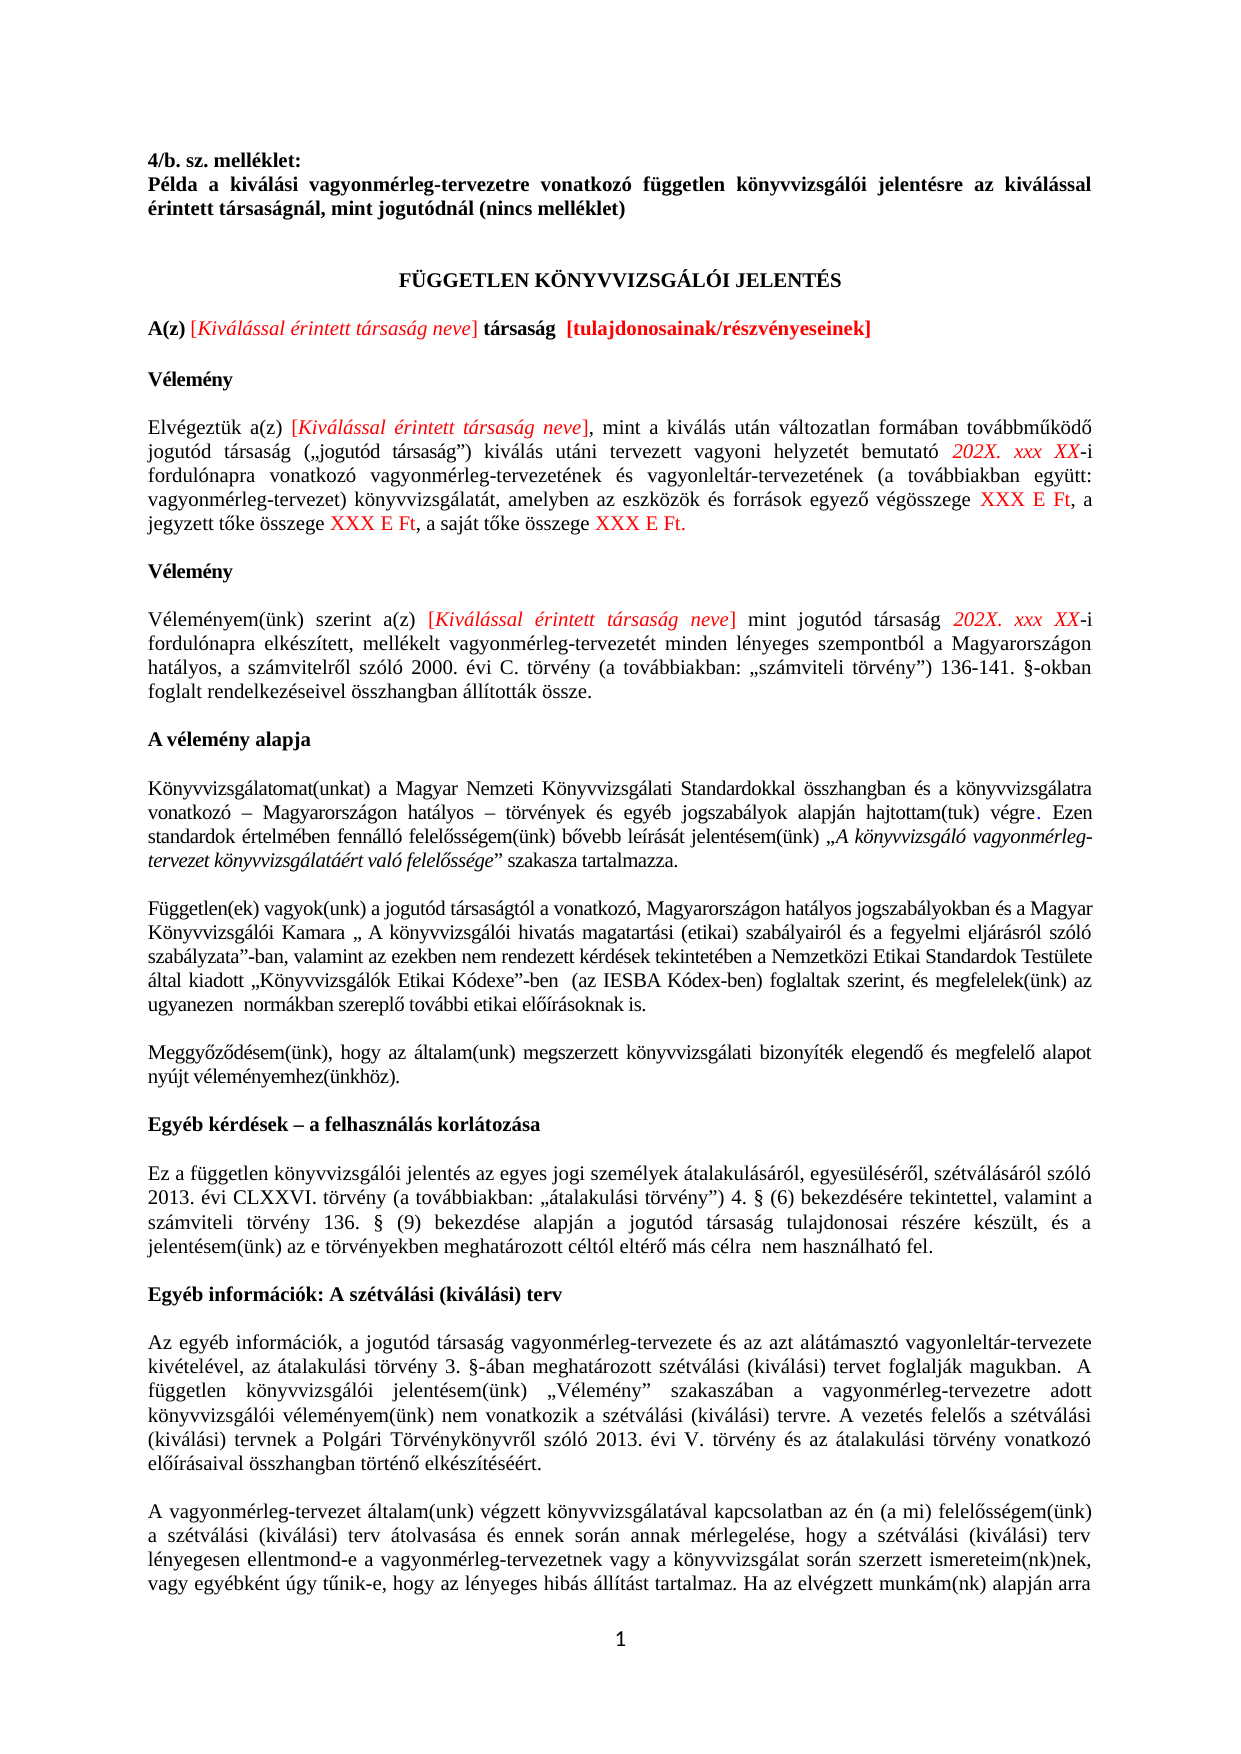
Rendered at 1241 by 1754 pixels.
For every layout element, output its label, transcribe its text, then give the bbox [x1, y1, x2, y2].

text Független(ek) vagyok(unk) a jogutód társaságtól a vonatkozó, Magyarországon hatályos jogszabályokban és a Magyar Könyvvizsgálói Kamara „ A könyvvizsgálói hivatás magatartási (etikai) szabályairól és a fegyelmi eljárásról szóló szabályzata”-ban, valamint az ezekben nem rendezett kérdések tekintetében a Nemzetközi Etikai Standardok Testülete által kiadott „Könyvvizsgálók Etikai Kódexe”-ben (az IESBA Kódex-ben) foglaltak szerint, és megfelelek(ünk) az ugyanezen normákban szereplő további etikai előírásoknak is. [148, 896, 1093, 1016]
text Vélemény [148, 366, 1093, 391]
text FÜGGETLEN KÖNYVVIZSGÁLÓI JELENTÉS [148, 268, 1093, 292]
text Véleményem(ünk) szerint a(z) [Kiválással érintett társaság neve] mint jogutód társaság 202X. xxx XX-i fordulónapra elkészített, mellékelt vagyonmérleg-tervezetét minden lényeges szempontból a Magyarországon hatályos, a számvitelről szóló 2000. évi C. törvény (a továbbiakban: „számviteli törvény”) 136-141. §-okban foglalt rendelkezéseivel összhangban állították össze. [148, 607, 1093, 703]
text Ez a független könyvvizsgálói jelentés az egyes jogi személyek átalakulásáról, egyesüléséről, szétválásáról szóló 2013. évi CLXXVI. törvény (a továbbiakban: „átalakulási törvény”) 4. § (6) bekezdésére tekintettel, valamint a számviteli törvény 136. § (9) bekezdése alapján a jogutód társaság tulajdonosai részére készült, és a jelentésem(ünk) az e törvényekben meghatározott céltól eltérő más célra nem használható fel. [148, 1161, 1093, 1258]
text Meggyőződésem(ünk), hogy az általam(unk) megszerzett könyvvizsgálati bizonyíték elegendő és megfelelő alapot nyújt véleményemhez(ünkhöz). [148, 1040, 1093, 1088]
text A vélemény alapja [148, 727, 1093, 751]
text Vélemény [148, 559, 1093, 583]
text Elvégeztük a(z) [Kiválással érintett társaság neve], mint a kiválás után változatlan formában továbbműködő jogutód társaság („jogutód társaság”) kiválás utáni tervezett vagyoni helyzetét bemutató 202X. xxx XX-i fordulónapra vonatkozó vagyonmérleg-tervezetének és vagyonleltár-tervezetének (a továbbiakban együtt: vagyonmérleg-tervezet) könyvvizsgálatát, amelyben az eszközök és források egyező végösszege XXX E Ft, a jegyzett tőke összege XXX E Ft, a saját tőke összege XXX E Ft. [148, 414, 1093, 535]
text Könyvvizsgálatomat(unkat) a Magyar Nemzeti Könyvvizsgálati Standardokkal összhangban és a könyvvizsgálatra vonatkozó – Magyarországon hatályos – törvények és egyéb jogszabályok alapján hajtottam(tuk) végre. Ezen standardok értelmében fennálló felelősségem(ünk) bővebb leírását jelentésem(ünk) „A könyvvizsgáló vagyonmérleg-tervezet könyvvizsgálatáért való felelőssége” szakasza tartalmazza. [148, 776, 1093, 872]
text Egyéb információk: A szétválási (kiválási) terv [148, 1282, 1093, 1306]
text Az egyéb információk, a jogutód társaság vagyonmérleg-tervezete és az azt alátámasztó vagyonleltár-tervezete kivételével, az átalakulási törvény 3. §-ában meghatározott szétválási (kiválási) tervet foglalják magukban. A független könyvvizsgálói jelentésem(ünk) „Vélemény” szakaszában a vagyonmérleg-tervezetre adott könyvvizsgálói véleményem(ünk) nem vonatkozik a szétválási (kiválási) tervre. A vezetés felelős a szétválási (kiválási) tervnek a Polgári Törvénykönyvről szóló 2013. évi V. törvény és az átalakulási törvény vonatkozó előírásaival összhangban történő elkészítéséért. [148, 1330, 1093, 1475]
text A(z) [Kiválással érintett társaság neve] társaság [tulajdonosainak/részvényeseinek] [148, 316, 1093, 340]
subtitle Példa a kiválási vagyonmérleg-tervezetre vonatkozó független könyvvizsgálói jelentésre az kiválással érintett társaságnál, mint jogutódnál (nincs melléklet) [148, 172, 1093, 220]
text Egyéb kérdések – a felhasználás korlátozása [148, 1112, 1093, 1136]
subtitle 4/b. sz. melléklet: [148, 148, 1093, 172]
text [148, 1499, 1093, 1595]
